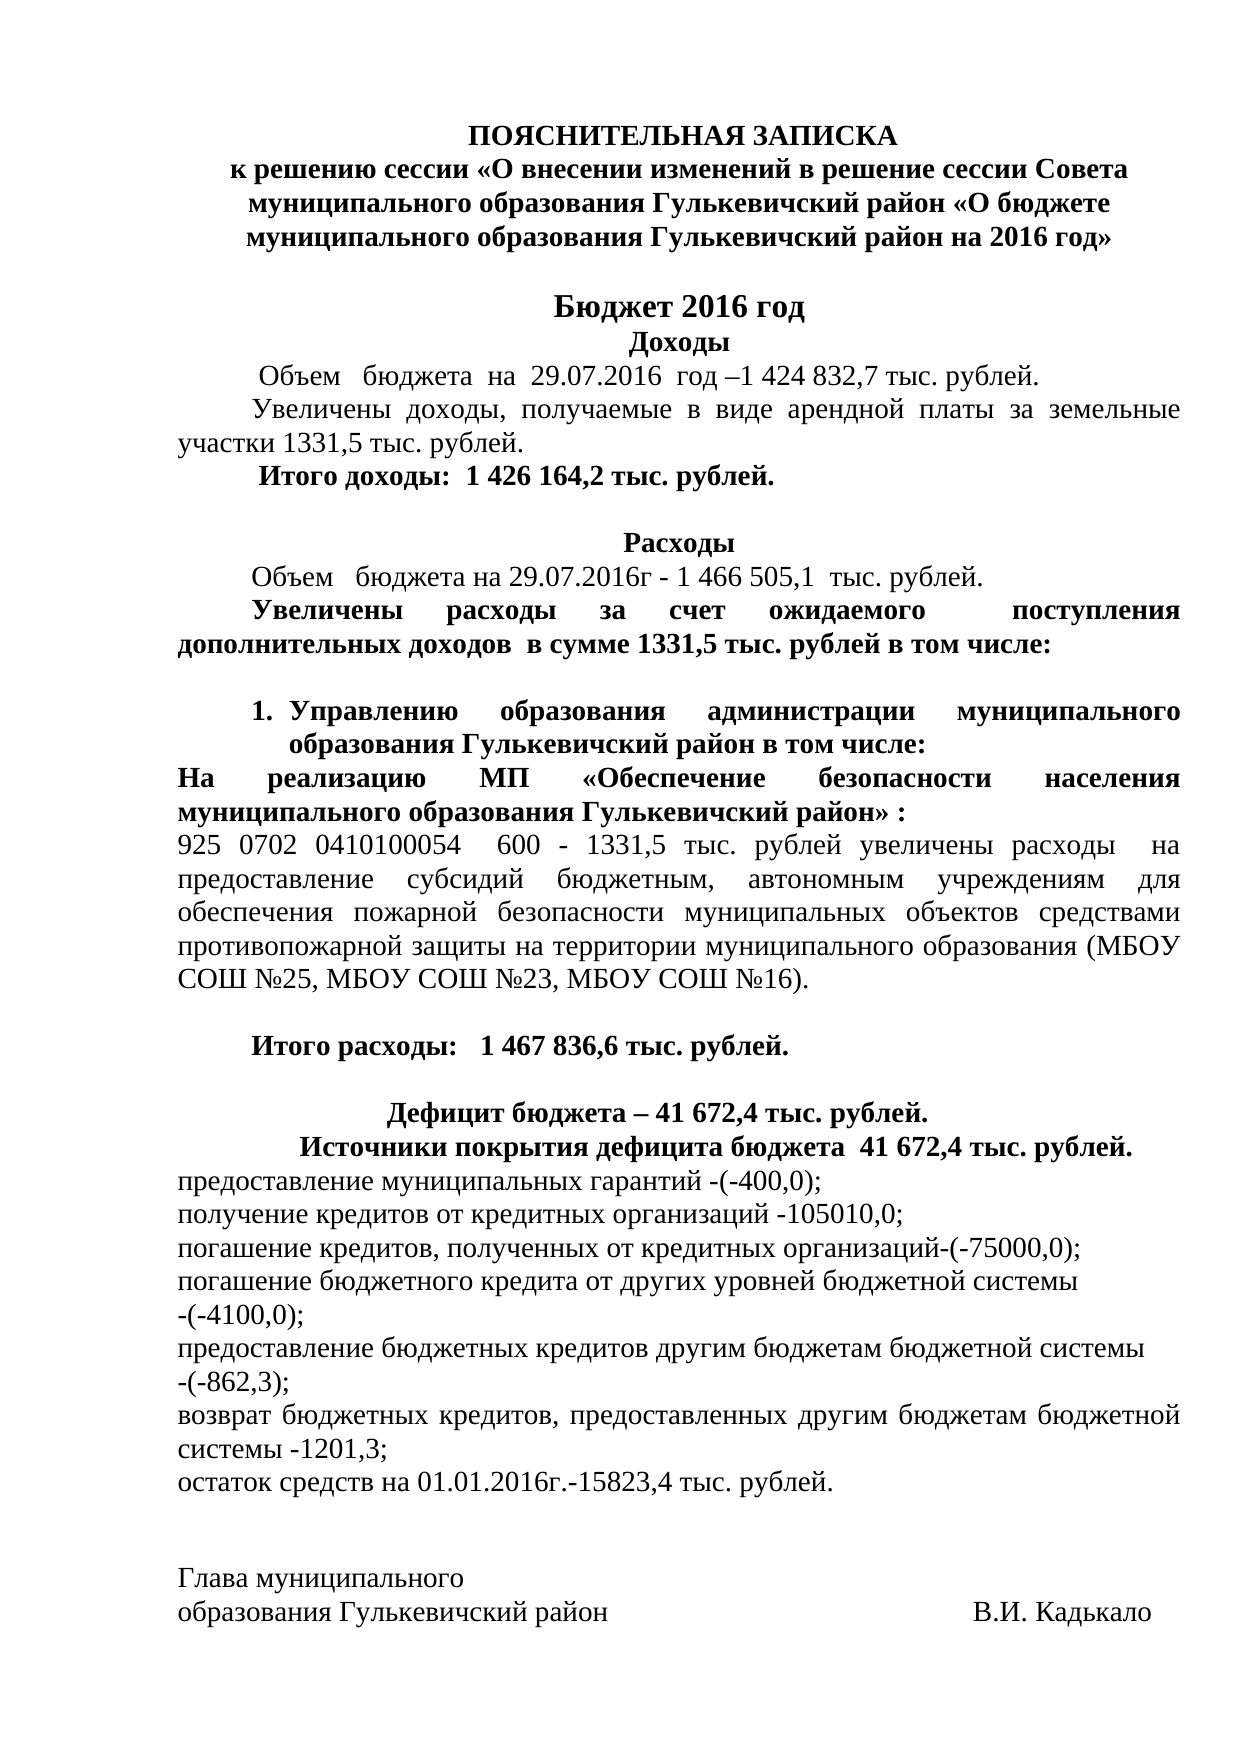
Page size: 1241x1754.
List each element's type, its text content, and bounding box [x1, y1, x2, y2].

text образования Гулькевичский район В.И. Кадькало [177, 1594, 1226, 1627]
text Объем бюджета на 29.07.2016г - 1 466 505,1 тыс. рублей. [177, 559, 1181, 592]
text погашение бюджетного кредита от других уровней бюджетной системы [177, 1263, 1181, 1297]
text предоставление бюджетных кредитов другим бюджетам бюджетной системы [177, 1330, 1181, 1364]
text Доходы [177, 324, 1181, 358]
text Итого доходы: 1 426 164,2 тыс. рублей. [177, 458, 1181, 492]
list 925 0702 0410100054 600 - 1331,5 тыс. рублей увеличены расходы на предоставление субсидий бюджетным, автономным учреждениям для обеспечения пожарной безопасности муниципальных объектов средствами противопожарной защиты на территории муниципального образования (МБОУ СОШ №25, МБОУ СОШ №23, МБОУ СОШ №16). [177, 827, 1181, 995]
text -(-862,3); [177, 1364, 1181, 1397]
list Итого расходы: 1 467 836,6 тыс. рублей. [177, 1028, 1181, 1062]
text Расходы [177, 525, 1181, 559]
text -(-4100,0); [177, 1297, 1181, 1330]
text Увеличены доходы, получаемые в виде арендной платы за земельные участки 1331,5 тыс. рублей. [177, 391, 1181, 458]
list Управлению образования администрации муниципального образования Гулькевичский район в том числе: [251, 693, 1181, 760]
text к решению сессии «О внесении изменений в решение сессии Совета муниципального образования Гулькевичский район «О бюджете муниципального образования Гулькевичский район на 2016 год» [177, 152, 1181, 252]
list Увеличены расходы за счет ожидаемого поступления дополнительных доходов в сумме 1331,5 тыс. рублей в том числе: [177, 592, 1181, 659]
text возврат бюджетных кредитов, предоставленных другим бюджетам бюджетной системы -1201,3; [177, 1397, 1181, 1464]
text предоставление муниципальных гарантий -(-400,0); [177, 1163, 1181, 1196]
list На реализацию МП «Обеспечение безопасности населения муниципального образования Гулькевичский район» : [177, 760, 1181, 827]
text Бюджет 2016 год [177, 286, 1181, 324]
text погашение кредитов, полученных от кредитных организаций-(-75000,0); [177, 1230, 1181, 1263]
text остаток средств на 01.01.2016г.-15823,4 тыс. рублей. [177, 1464, 1181, 1498]
text Дефицит бюджета – 41 672,4 тыс. рублей. [177, 1096, 1181, 1129]
text Глава муниципального [177, 1560, 1226, 1594]
text ПОЯСНИТЕЛЬНАЯ ЗАПИСКА [177, 118, 1181, 152]
text получение кредитов от кредитных организаций -105010,0; [177, 1196, 1181, 1230]
text Источники покрытия дефицита бюджета 41 672,4 тыс. рублей. [177, 1129, 1181, 1163]
text Объем бюджета на 29.07.2016 год –1 424 832,7 тыс. рублей. [177, 358, 1181, 391]
